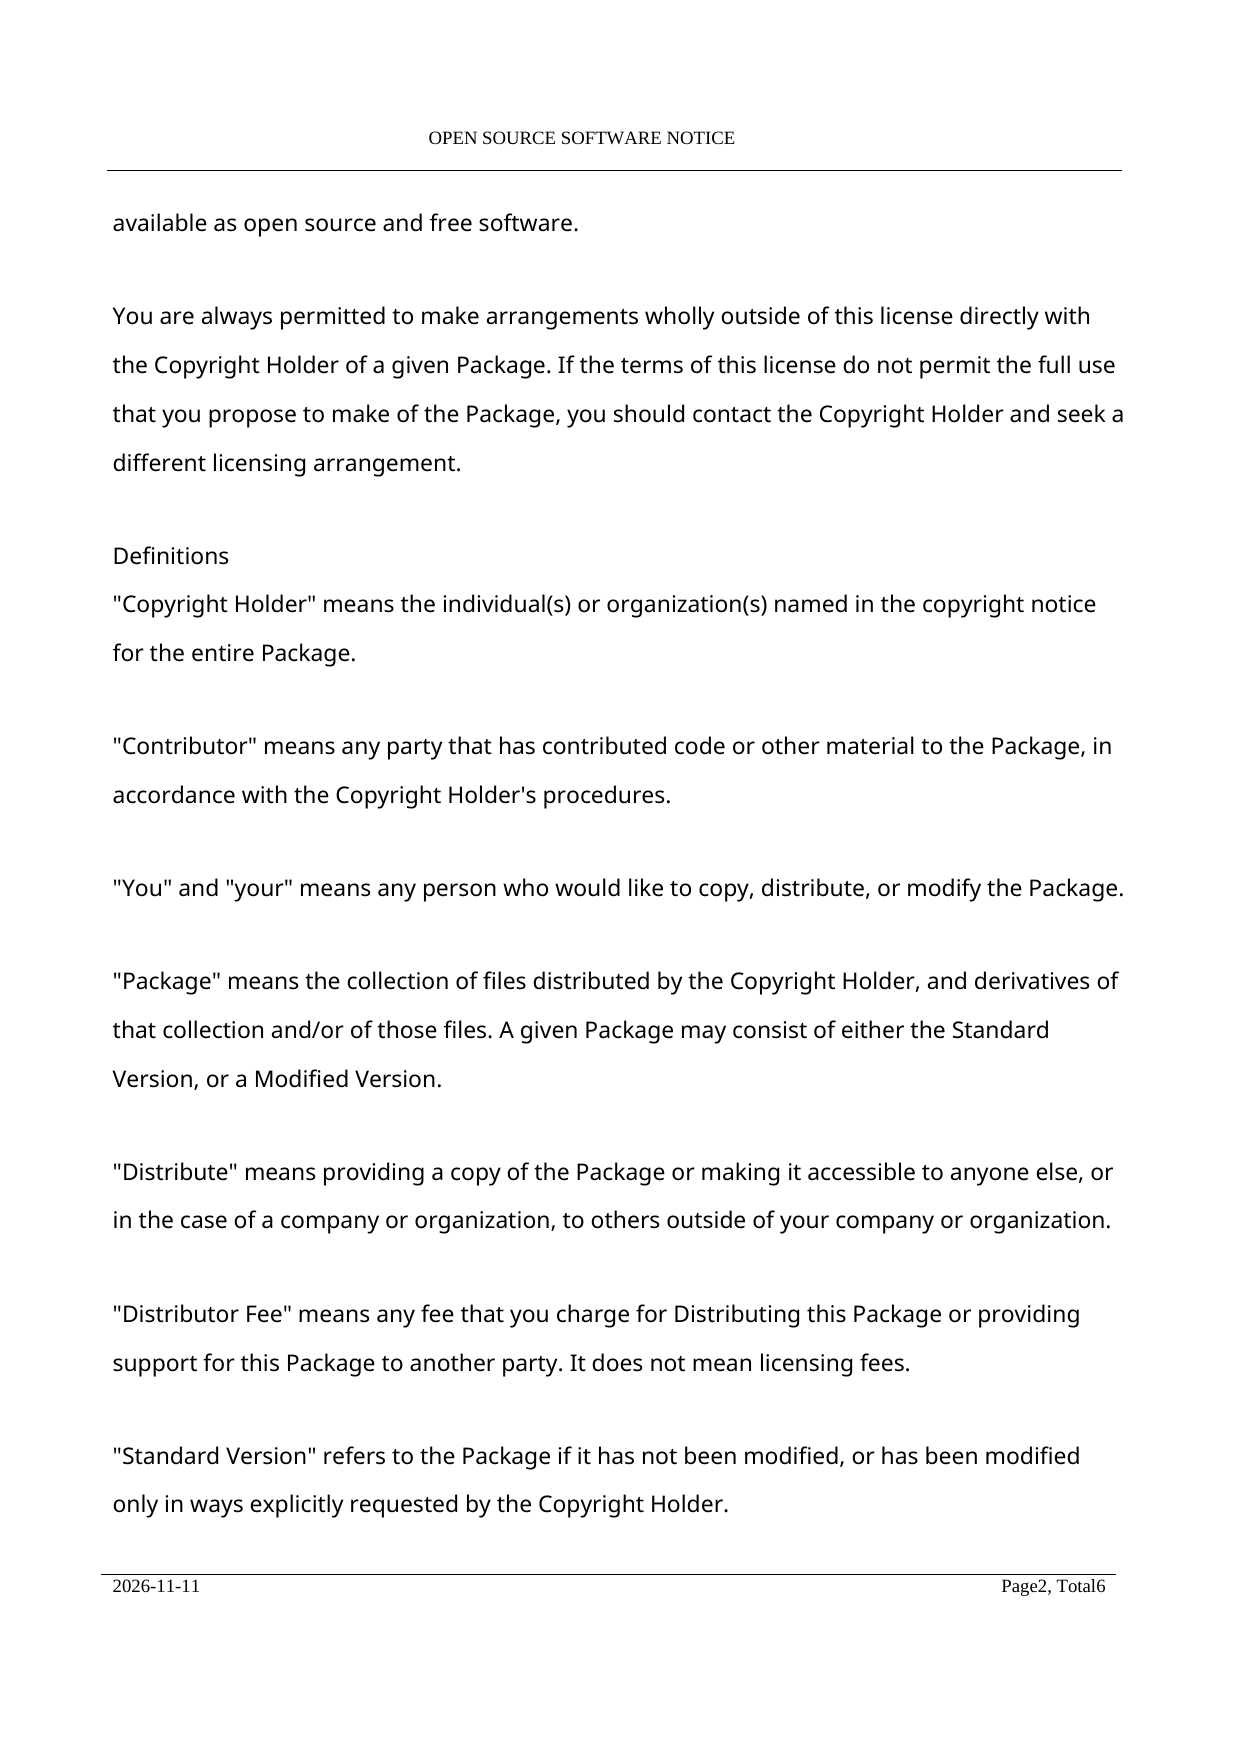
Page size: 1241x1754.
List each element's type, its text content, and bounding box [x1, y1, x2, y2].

text Definitions [112, 539, 1128, 572]
text You are always permitted to make arrangements wholly outside of this license directly with the Copyright Holder of a given Package. If the terms of this license do not permit the full use that you propose to make of the Package, you should contact the Copyright Holder and seek a different licensing arrangement. [112, 299, 1128, 478]
text "Distribute" means providing a copy of the Package or making it accessible to anyone else, or in the case of a company or organization, to others outside of your company or organization. [112, 1155, 1128, 1236]
text "You" and "your" means any person who would like to copy, distribute, or modify the Package. [112, 871, 1128, 904]
text "Copyright Holder" means the individual(s) or organization(s) named in the copyright notice for the entire Package. [112, 587, 1128, 668]
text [112, 206, 1128, 239]
text "Standard Version" refers to the Package if it has not been modified, or has been modified only in ways explicitly requested by the Copyright Holder. [112, 1439, 1128, 1520]
text "Contributor" means any party that has contributed code or other material to the Package, in accordance with the Copyright Holder's procedures. [112, 729, 1128, 810]
text "Distributor Fee" means any fee that you charge for Distributing this Package or providing support for this Package to another party. It does not mean licensing fees. [112, 1297, 1128, 1378]
text "Package" means the collection of files distributed by the Copyright Holder, and derivatives of that collection and/or of those files. A given Package may consist of either the Standard Version, or a Modified Version. [112, 964, 1128, 1094]
